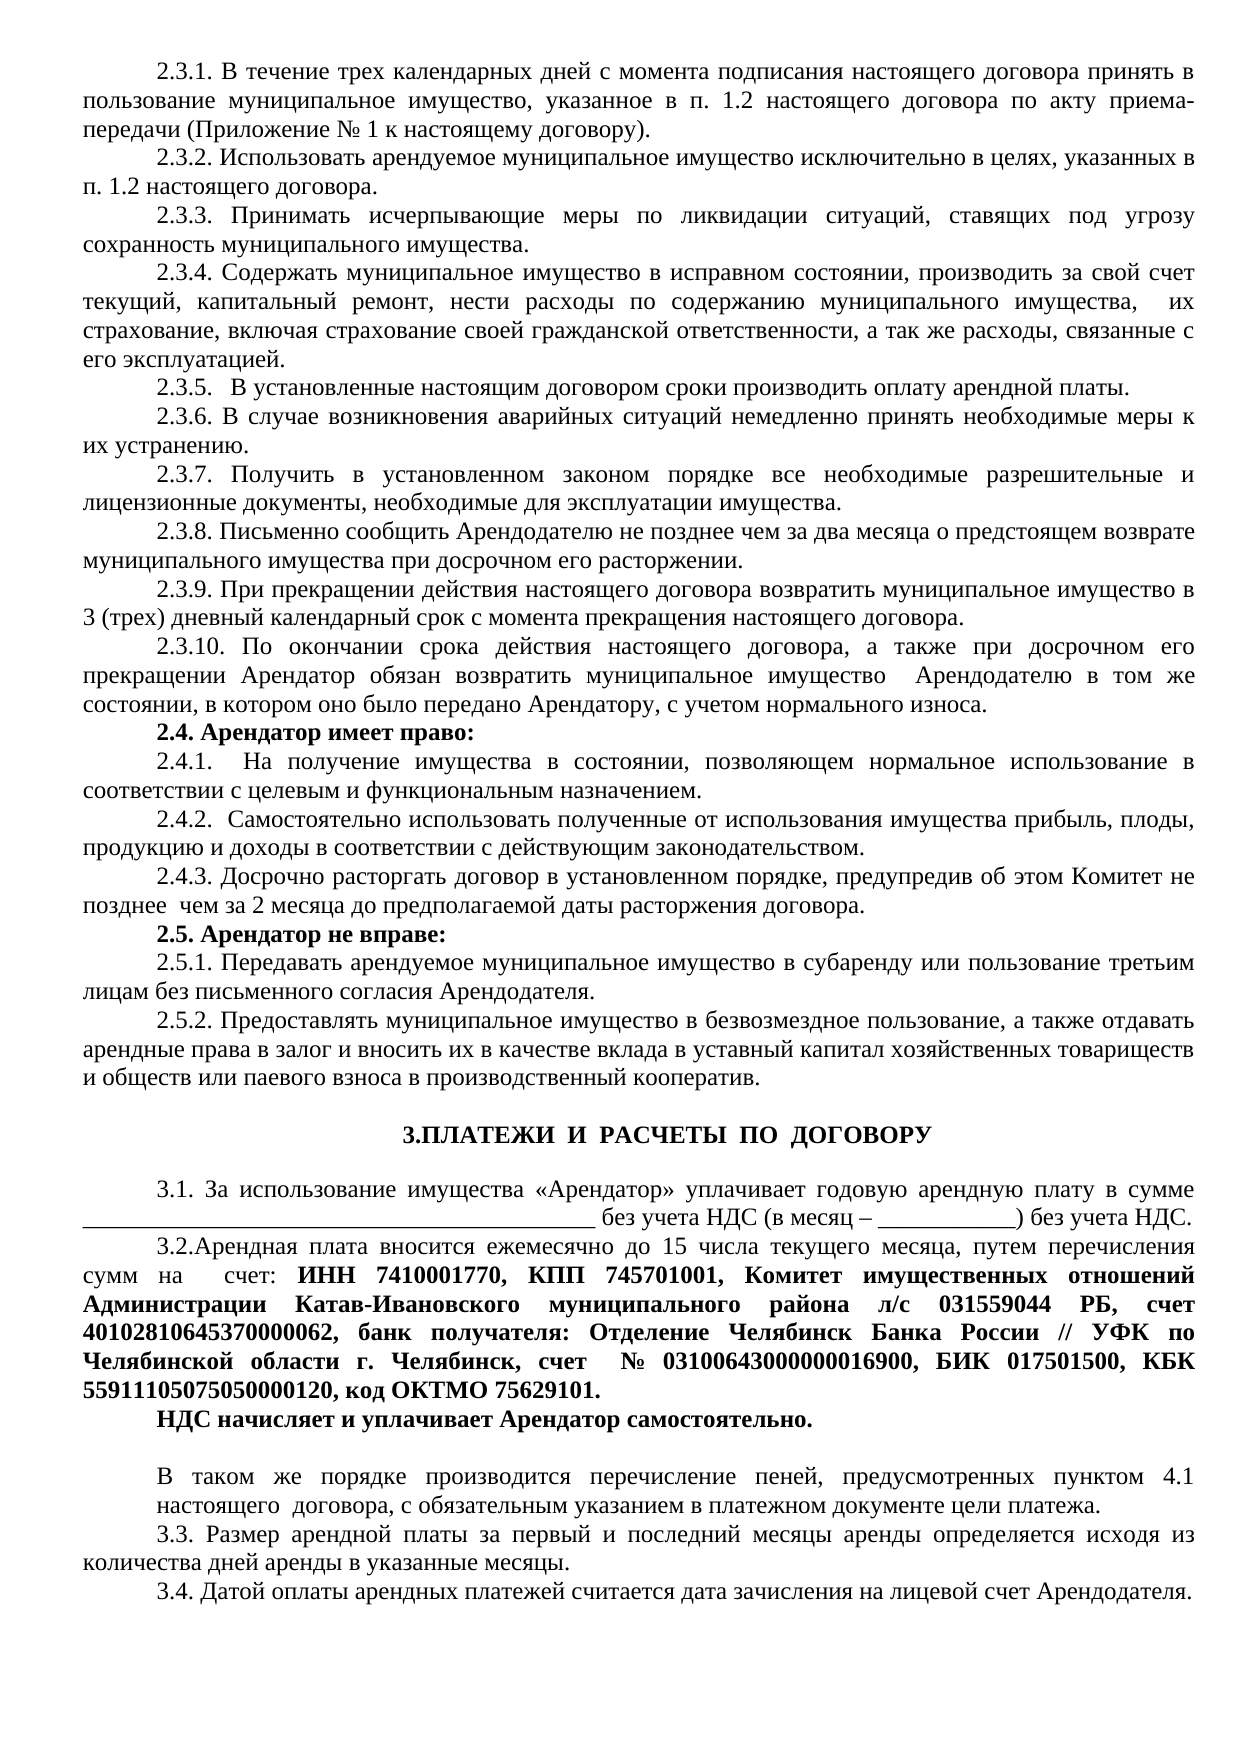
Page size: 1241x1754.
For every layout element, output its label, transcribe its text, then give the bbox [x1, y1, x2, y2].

text 2.3.8. Письменно сообщить Арендодателю не позднее чем за два месяца о предстоящем возврате муниципального имущества при досрочном его расторжении. [83, 516, 1196, 574]
text 2.3.5. В установленные настоящим договором сроки производить оплату арендной платы. [83, 372, 1196, 401]
text 3.3. Размер арендной платы за первый и последний месяцы аренды определяется исходя из количества дней аренды в указанные месяцы. [83, 1519, 1196, 1576]
text В таком же порядке производится перечисление пеней, предусмотренных пунктом 4.1 настоящего договора, с обязательным указанием в платежном документе цели платежа. [156, 1461, 1196, 1519]
text 2.3.9. При прекращении действия настоящего договора возвратить муниципальное имущество в 3 (трех) дневный календарный срок с момента прекращения настоящего договора. [83, 574, 1196, 631]
text 2.3.1. В течение трех календарных дней с момента подписания настоящего договора принять в пользование муниципальное имущество, указанное в п. 1.2 настоящего договора по акту приема-передачи (Приложение № 1 к настоящему договору). [83, 56, 1196, 142]
text 2.5. Арендатор не вправе: [83, 919, 1196, 947]
text 2.4.2. Самостоятельно использовать полученные от использования имущества прибыль, плоды, продукцию и доходы в соответствии с действующим законодательством. [83, 804, 1196, 861]
text 2.3.10. По окончании срока действия настоящего договора, а также при досрочном его прекращении Арендатор обязан возвратить муниципальное имущество Арендодателю в том же состоянии, в котором оно было передано Арендатору, с учетом нормального износа. [83, 631, 1196, 717]
text 2.5.1. Передавать арендуемое муниципальное имущество в субаренду или пользование третьим лицам без письменного согласия Арендодателя. [83, 947, 1196, 1005]
text НДС начисляет и уплачивает Арендатор самостоятельно. [83, 1404, 1196, 1432]
text 2.3.7. Получить в установленном законом порядке все необходимые разрешительные и лицензионные документы, необходимые для эксплуатации имущества. [83, 459, 1196, 516]
text 3.1. За использование имущества «Арендатор» уплачивает годовую арендную плату в сумме _________________________________________ без учета НДС (в месяц – ___________) без учета НДС. [83, 1174, 1196, 1231]
text 2.3.3. Принимать исчерпывающие меры по ликвидации ситуаций, ставящих под угрозу сохранность муниципального имущества. [83, 200, 1196, 257]
list 3.ПЛАТЕЖИ И РАСЧЕТЫ ПО ДОГОВОРУ [139, 1120, 1196, 1149]
text 2.4. Арендатор имеет право: [83, 717, 1196, 746]
text 2.3.6. В случае возникновения аварийных ситуаций немедленно принять необходимые меры к их устранению. [83, 401, 1196, 459]
text 3.4. Датой оплаты арендных платежей считается дата зачисления на лицевой счет Арендодателя. [83, 1576, 1196, 1605]
text 2.4.3. Досрочно расторгать договор в установленном порядке, предупредив об этом Комитет не позднее чем за 2 месяца до предполагаемой даты расторжения договора. [83, 861, 1196, 919]
text 2.5.2. Предоставлять муниципальное имущество в безвозмездное пользование, а также отдавать арендные права в залог и вносить их в качестве вклада в уставный капитал хозяйственных товариществ и обществ или паевого взноса в производственный кооператив. [83, 1005, 1196, 1091]
text 2.3.4. Содержать муниципальное имущество в исправном состоянии, производить за свой счет текущий, капитальный ремонт, нести расходы по содержанию муниципального имущества, их страхование, включая страхование своей гражданской ответственности, а так же расходы, связанные с его эксплуатацией. [83, 257, 1196, 372]
text 3.2.Арендная плата вносится ежемесячно до 15 числа текущего месяца, путем перечисления сумм на счет: ИНН 7410001770, КПП 745701001, Комитет имущественных отношений Администрации Катав-Ивановского муниципального района л/с 031559044 РБ, счет 40102810645370000062, банк получателя: Отделение Челябинск Банка России // УФК по Челябинской области г. Челябинск, счет № 03100643000000016900, БИК 017501500, КБК 55911105075050000120, код ОКТМО 75629101. [83, 1231, 1196, 1404]
text 2.4.1. На получение имущества в состоянии, позволяющем нормальное использование в соответствии с целевым и функциональным назначением. [83, 746, 1196, 804]
text 2.3.2. Использовать арендуемое муниципальное имущество исключительно в целях, указанных в п. 1.2 настоящего договора. [83, 142, 1196, 200]
